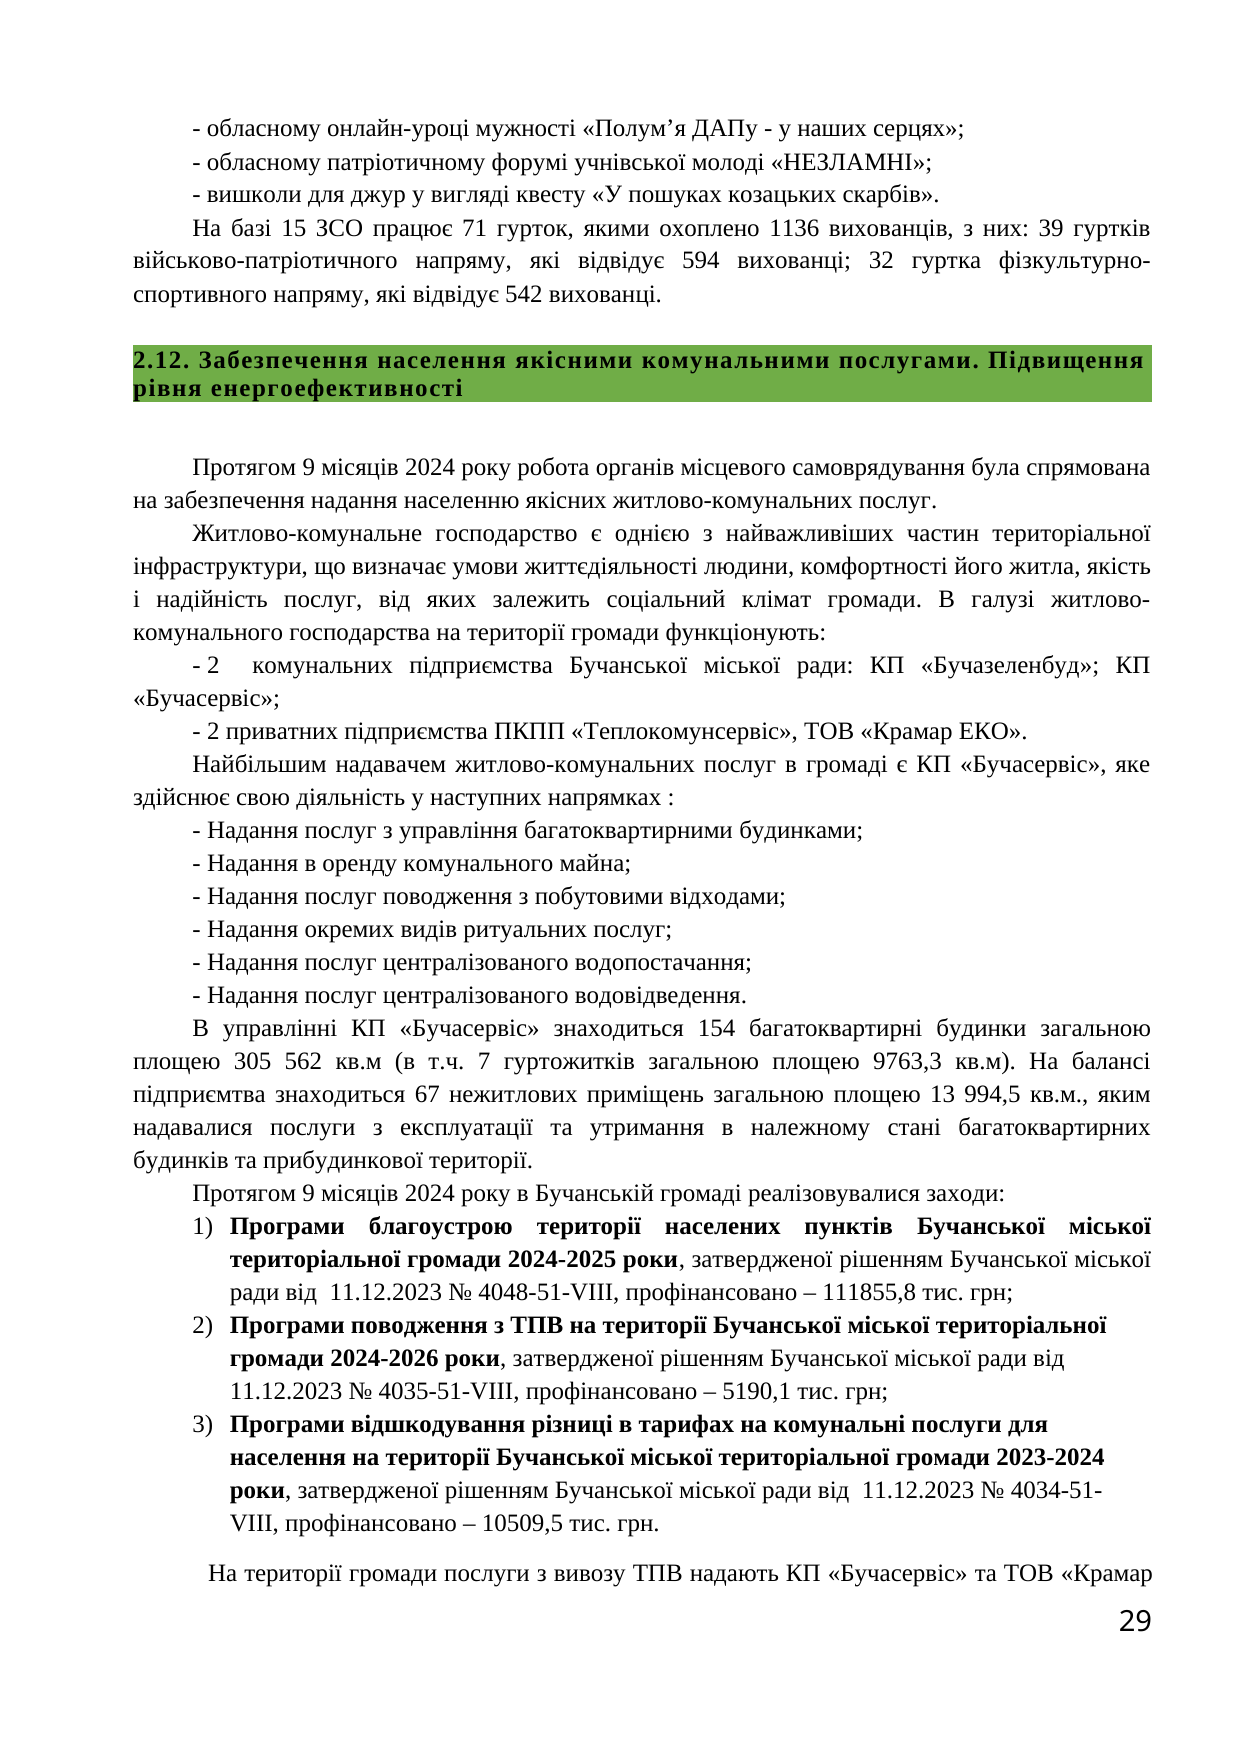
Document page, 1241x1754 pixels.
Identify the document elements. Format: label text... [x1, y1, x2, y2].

text - Надання послуг централізованого водовідведення. [133, 980, 1152, 1009]
list Програми благоустрою території населених пунктів Бучанської міської територіальної громади 2024-2025 роки, затвердженої рішенням Бучанської міської ради від 11.12.2023 № 4048-51-VIІІ, профінансовано – 111855,8 тис. грн; [192, 1211, 1152, 1306]
text В управлінні КП «Бучасервіс» знаходиться 154 багатоквартирні будинки загальною площею 305 562 кв.м (в т.ч. 7 гуртожитків загальною площею 9763,3 кв.м). На балансі підприємтва знаходиться 67 нежитлових приміщень загальною площею 13 994,5 кв.м., яким надавалися послуги з експлуатації та утримання в належному стані багатоквартирних будинків та прибудинкової території. [133, 1013, 1152, 1174]
text - 2 приватних підприємства ПКПП «Теплокомунсервіс», ТОВ «Крамар ЕКО». [133, 716, 1152, 745]
text - Надання послуг поводження з побутовими відходами; [133, 881, 1152, 910]
text - 2 комунальних підприємства Бучанської міської ради: КП «Бучазеленбуд»; КП «Бучасервіс»; [133, 650, 1152, 712]
text Найбільшим надавачем житлово-комунальних послуг в громаді є КП «Бучасервіс», яке здійснює свою діяльність у наступних напрямках : [133, 749, 1152, 811]
subtitle 2.12. Забезпечення населення якісними комунальними послугами. Підвищення рівня енергоефективності [133, 345, 1152, 402]
text - Надання послуг централізованого водопостачання; [133, 947, 1152, 976]
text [133, 1558, 1154, 1587]
text - Надання послуг з управління багатоквартирними будинками; [133, 815, 1152, 844]
text - Надання окремих видів ритуальних послуг; [133, 914, 1152, 943]
text - обласному патріотичному форумі учнівської молоді «НЕЗЛАМНІ»; [133, 147, 1152, 175]
text Протягом 9 місяців 2024 року в Бучанській громаді реалізовувалися заходи: [133, 1178, 1152, 1207]
text Протягом 9 місяців 2024 року робота органів місцевого самоврядування була спрямована на забезпечення надання населенню якісних житлово-комунальних послуг. [133, 452, 1152, 514]
list Програми відшкодування різниці в тарифах на комунальні послуги для населення на території Бучанської міської територіальної громади 2023-2024 роки, затвердженої рішенням Бучанської міської ради від 11.12.2023 № 4034-51-VIІІ, профінансовано – 10509,5 тис. грн. [192, 1409, 1152, 1537]
text На базі 15 ЗСО працює 71 гурток, якими охоплено 1136 вихованців, з них: 39 гуртків військово-патріотичного напряму, які відвідує 594 вихованці; 32 гуртка фізкультурно-спортивного напряму, які відвідує 542 вихованці. [133, 213, 1152, 307]
list Програми поводження з ТПВ на території Бучанської міської територіальної громади 2024-2026 роки, затвердженої рішенням Бучанської міської ради від 11.12.2023 № 4035-51-VIІІ, профінансовано – 5190,1 тис. грн; [192, 1310, 1152, 1405]
text - обласному онлайн-уроці мужності «Полум’я ДАПу - у наших серцях»; [133, 113, 1152, 142]
text Житлово-комунальне господарство є однією з найважливіших частин територіальної інфраструктури, що визначає умови життєдіяльності людини, комфортності його житла, якість і надійність послуг, від яких залежить соціальний клімат громади. В галузі житлово-комунального господарства на території громади функціонують: [133, 518, 1152, 646]
text - вишколи для джур у вигляді квесту «У пошуках козацьких скарбів». [133, 179, 1152, 208]
text - Надання в оренду комунального майна; [133, 848, 1152, 877]
